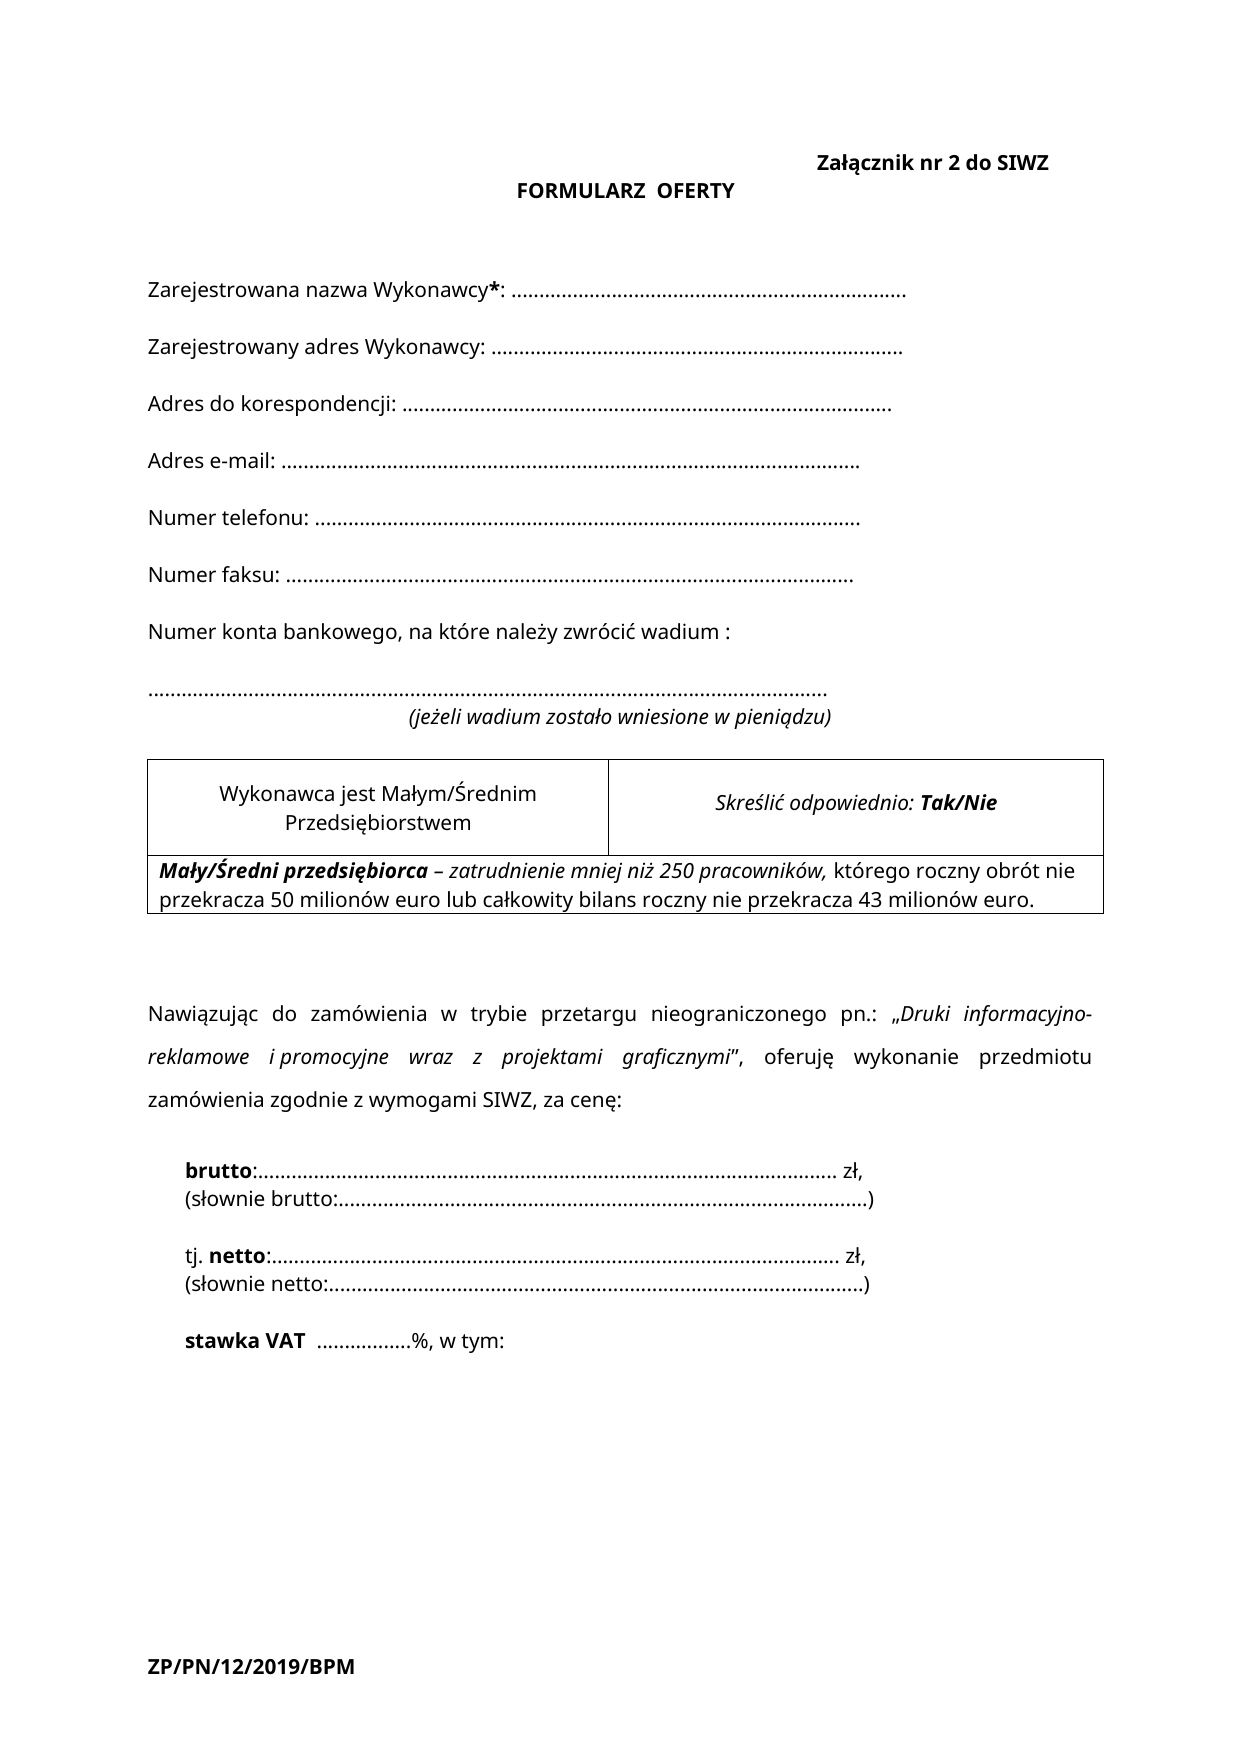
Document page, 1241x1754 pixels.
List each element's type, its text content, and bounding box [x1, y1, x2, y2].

text Numer faksu: ...................................................................................................... [148, 560, 1093, 588]
text FORMULARZ OFERTY [148, 176, 1093, 204]
text (słownie netto:................................................................................................) [148, 1269, 1098, 1298]
text (jeżeli wadium zostało wniesione w pieniądzu) [148, 702, 1093, 731]
text tj. netto:...................................................................................................... zł, [148, 1241, 1098, 1269]
text Numer telefonu: .................................................................................................. [148, 503, 1093, 531]
text Numer konta bankowego, na które należy zwrócić wadium : [148, 617, 1093, 645]
text Zarejestrowany adres Wykonawcy: .......................................................................... [148, 332, 1093, 361]
subtitle Załącznik nr 2 do SIWZ [811, 148, 1093, 176]
text Zarejestrowana nazwa Wykonawcy*: ....................................................................... [148, 276, 1093, 304]
text Adres do korespondencji: ........................................................................................ [148, 389, 1093, 418]
text .......................................................................................................................... [148, 645, 1093, 702]
text (słownie brutto:...............................................................................................) [148, 1184, 1098, 1213]
table_header Skreślić odpowiednio: Tak/Nie [609, 760, 1103, 855]
table_cell Mały/Średni przedsiębiorca – zatrudnienie mniej niż 250 pracowników, którego roczny obrót nie przekracza 50 milionów euro lub całkowity bilans roczny nie przekracza 43 milionów euro. [148, 856, 1103, 913]
table_header Wykonawca jest Małym/Średnim Przedsiębiorstwem [148, 760, 608, 855]
text Adres e-mail: ........................................................................................................ [148, 446, 1093, 474]
text Nawiązując do zamówienia w trybie przetargu nieograniczonego pn.: „Druki informacyjno-reklamowe i promocyjne wraz z projektami graficznymi”, oferuję wykonanie przedmiotu zamówienia zgodnie z wymogami SIWZ, za cenę: [148, 999, 1093, 1113]
subtitle stawka VAT .................%, w tym: [148, 1326, 1093, 1355]
text brutto:........................................................................................................ zł, [148, 1156, 1098, 1184]
